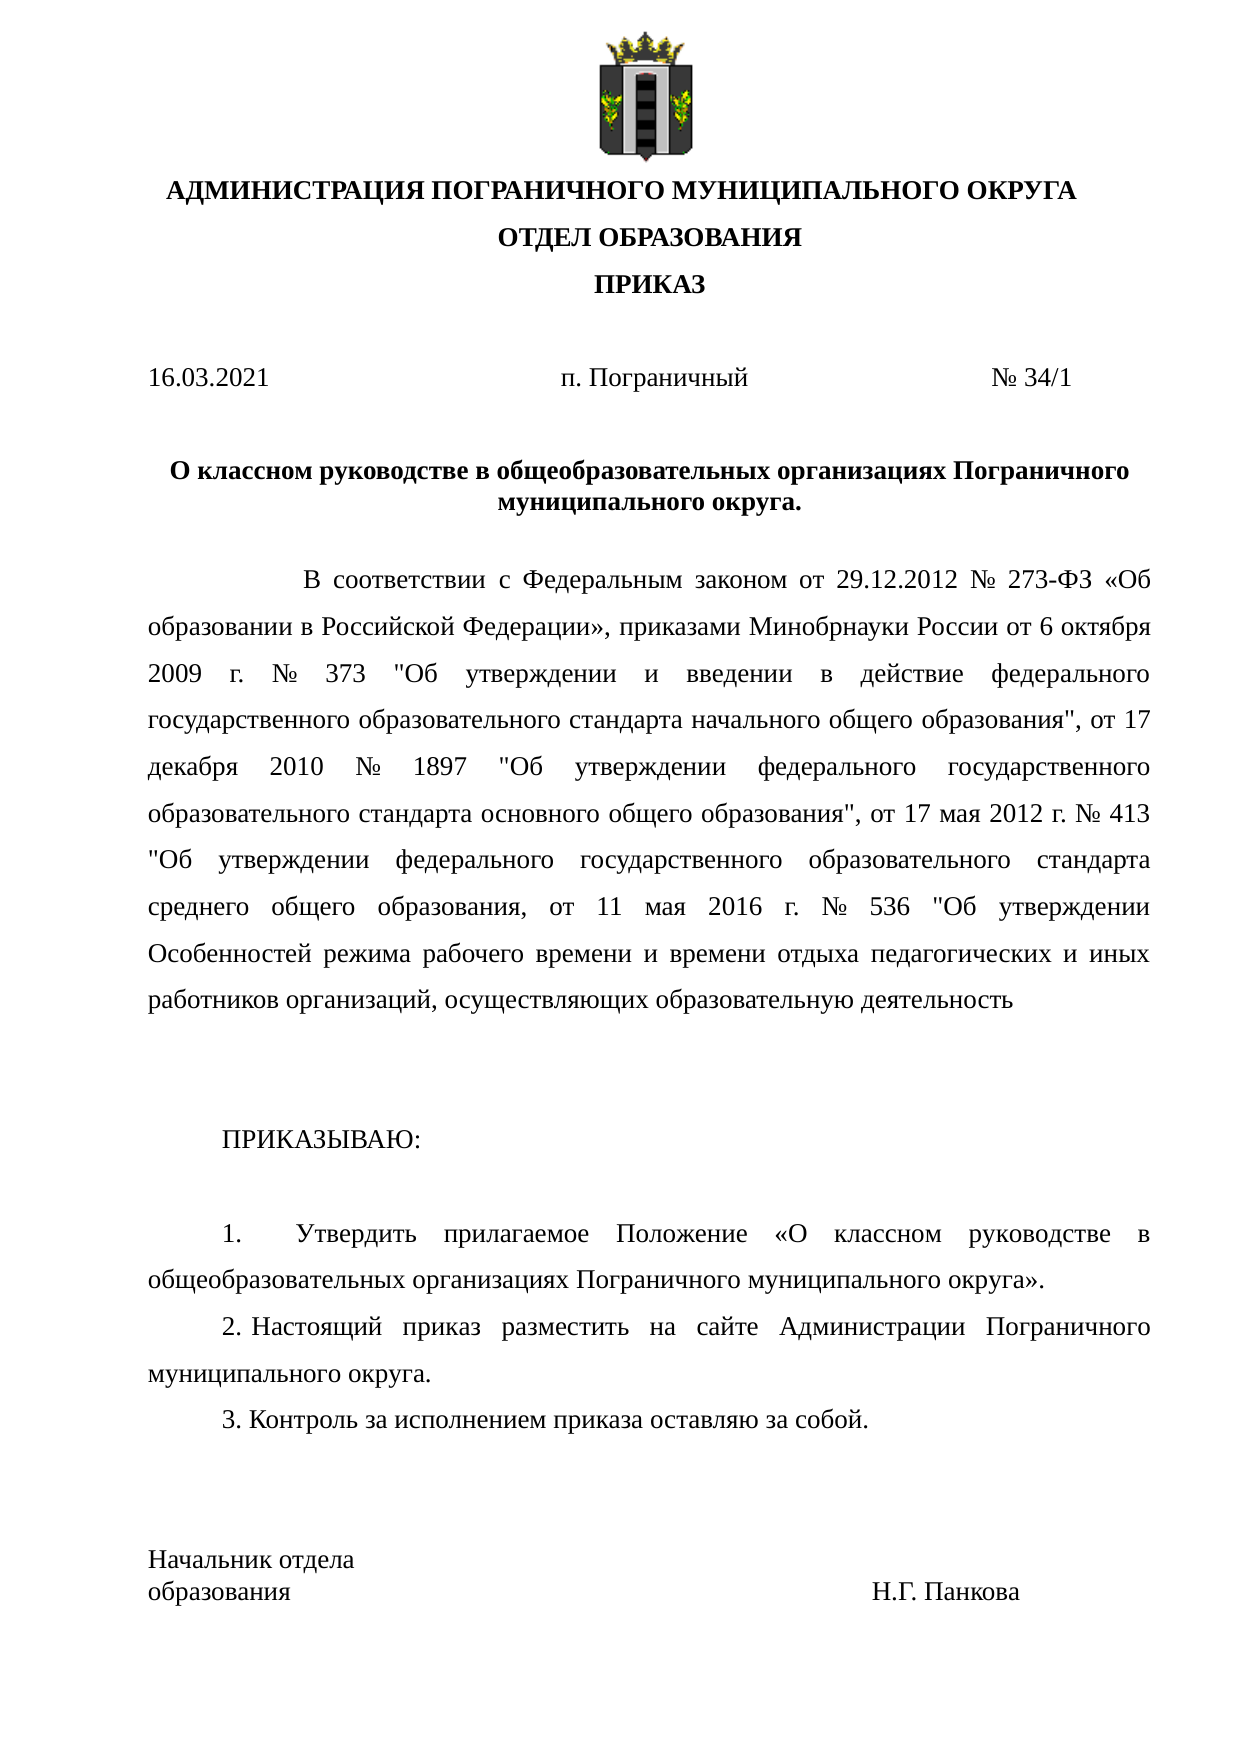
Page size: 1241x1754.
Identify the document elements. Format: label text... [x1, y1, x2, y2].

text Начальник отдела [148, 1543, 1152, 1574]
list Утвердить прилагаемое Положение «О классном руководстве в общеобразовательных организациях Пограничного муниципального округа». [148, 1217, 1152, 1294]
text образования Н.Г. Панкова [148, 1574, 1152, 1606]
text 16.03.2021 п. Пограничный № 34/1 [148, 361, 1152, 392]
text АДМИНИСТРАЦИЯ ПОГРАНИЧНОГО МУНИЦИПАЛЬНОГО ОКРУГА [91, 174, 1152, 206]
text ОТДЕЛ ОБРАЗОВАНИЯ [148, 221, 1152, 252]
text В соответствии с Федеральным законом от 29.12.2012 № 273-ФЗ «Об образовании в Российской Федерации», приказами Минобрнауки России от 6 октября 2009 г. № 373 "Об утверждении и введении в действие федерального государственного образовательного стандарта начального общего образования", от 17 декабря 2010 № 1897 "Об утверждении федерального государственного образовательного стандарта основного общего образования", от 17 мая 2012 г. № 413 "Об утверждении федерального государственного образовательного стандарта среднего общего образования, от 11 мая 2016 г. № 536 "Об утверждении Особенностей режима рабочего времени и времени отдыха педагогических и иных работников организаций, осуществляющих образовательную деятельность [148, 563, 1152, 1014]
list Настоящий приказ разместить на сайте Администрации Пограничного муниципального округа. [148, 1310, 1152, 1388]
picture [597, 29, 702, 163]
text О классном руководстве в общеобразовательных организациях Пограничного муниципального округа. [148, 454, 1152, 517]
text 3. Контроль за исполнением приказа оставляю за собой. [148, 1403, 1152, 1434]
text ПРИКАЗЫВАЮ: [148, 1123, 1152, 1154]
text ПРИКАЗ [148, 268, 1152, 299]
